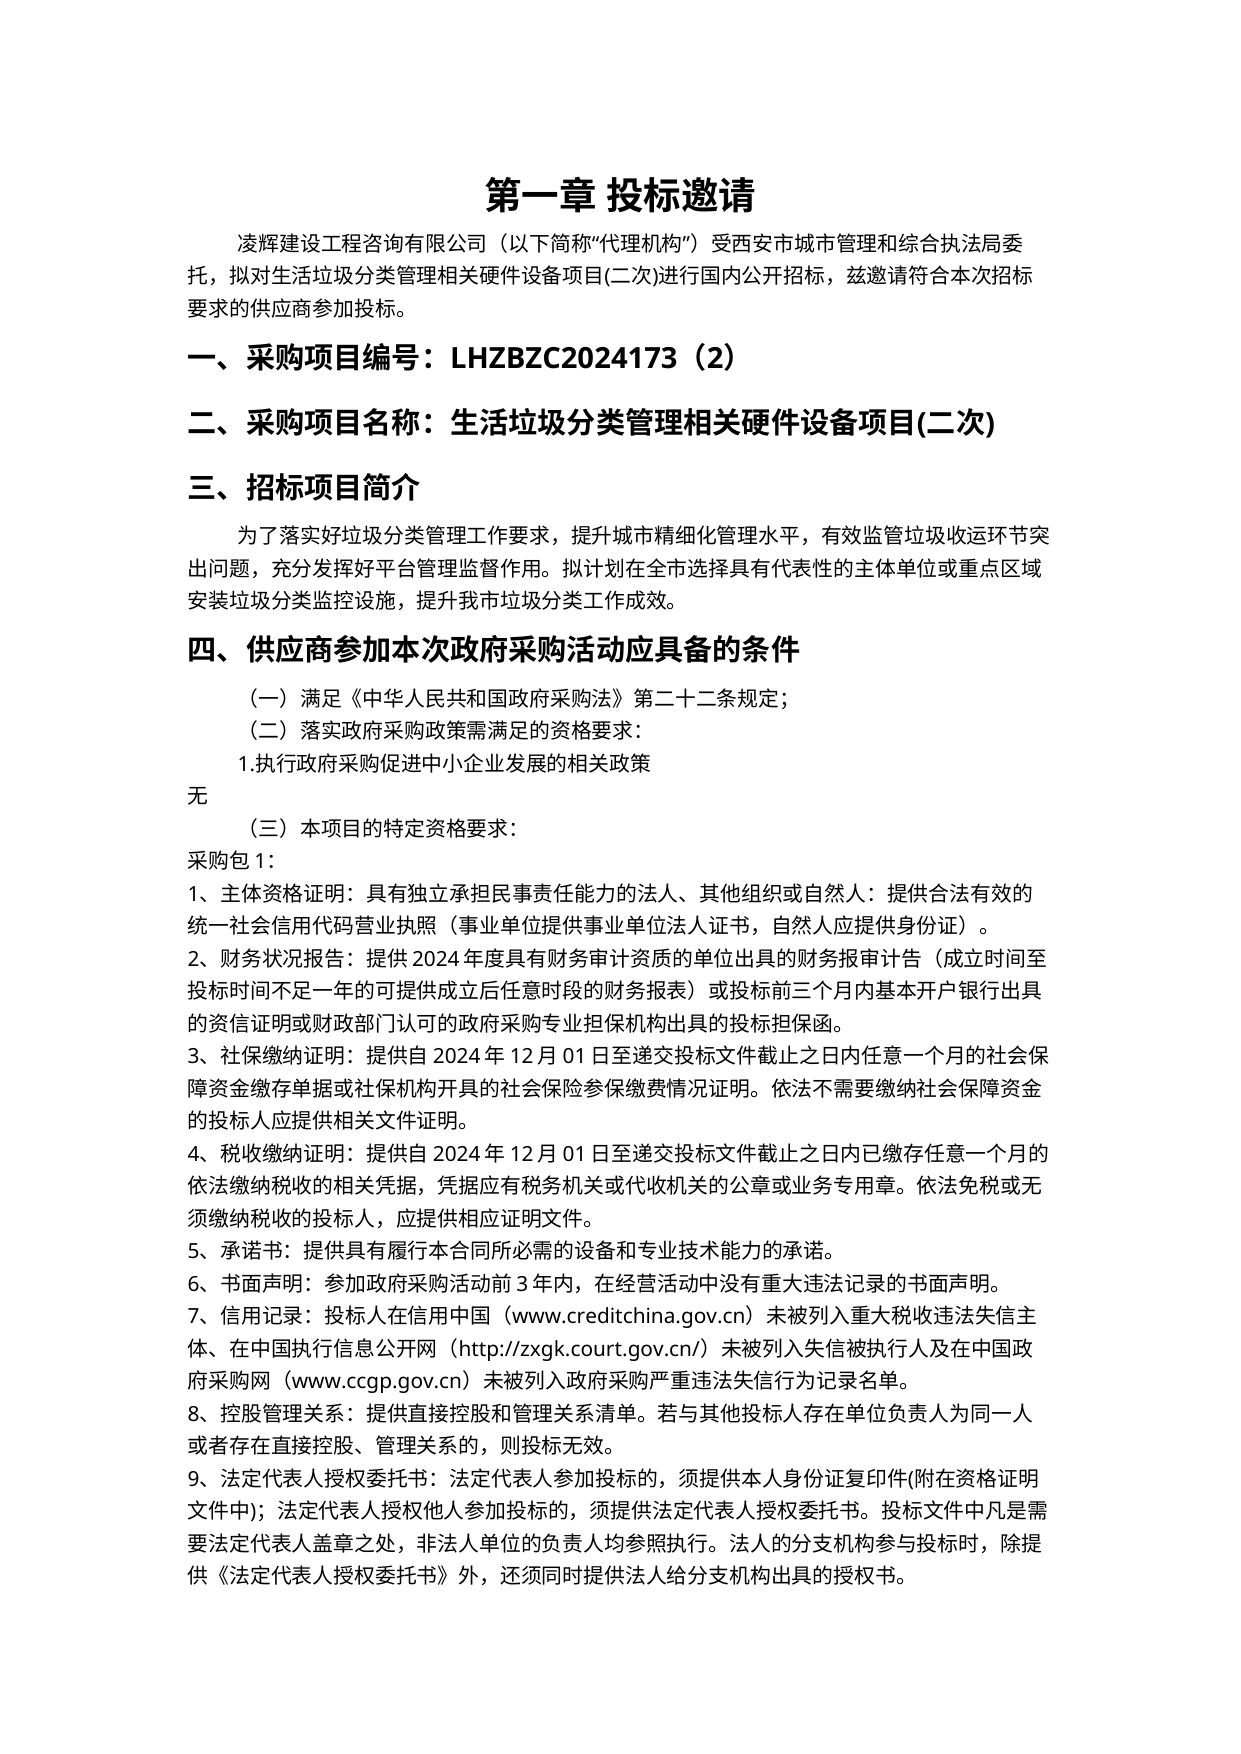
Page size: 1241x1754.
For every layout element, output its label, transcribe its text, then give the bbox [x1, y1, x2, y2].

text （二）落实政府采购政策需满足的资格要求： [187, 714, 1053, 747]
text 四、供应商参加本次政府采购活动应具备的条件 [187, 617, 1053, 682]
text 第一章 投标邀请 [187, 162, 1053, 227]
text （三）本项目的特定资格要求： [187, 812, 1053, 844]
text 二、采购项目名称：生活垃圾分类管理相关硬件设备项目(二次) [187, 389, 1053, 454]
text 7、信用记录：投标人在信用中国（www.creditchina.gov.cn）未被列入重大税收违法失信主体、在中国执行信息公开网（http://zxgk.court.gov.cn/）未被列入失信被执行人及在中国政府采购网（www.ccgp.gov.cn）未被列入政府采购严重违法失信行为记录名单。 [187, 1299, 1053, 1397]
text 6、书面声明：参加政府采购活动前3年内，在经营活动中没有重大违法记录的书面声明。 [187, 1267, 1053, 1299]
text 三、招标项目简介 [187, 454, 1053, 519]
text 2、财务状况报告：提供2024年度具有财务审计资质的单位出具的财务报审计告（成立时间至投标时间不足一年的可提供成立后任意时段的财务报表）或投标前三个月内基本开户银行出具的资信证明或财政部门认可的政府采购专业担保机构出具的投标担保函。 [187, 942, 1053, 1039]
text 3、社保缴纳证明：提供自2024年12月01日至递交投标文件截止之日内任意一个月的社会保障资金缴存单据或社保机构开具的社会保险参保缴费情况证明。依法不需要缴纳社会保障资金的投标人应提供相关文件证明。 [187, 1039, 1053, 1137]
text 无 [187, 779, 1053, 812]
text 8、控股管理关系：提供直接控股和管理关系清单。若与其他投标人存在单位负责人为同一人或者存在直接控股、管理关系的，则投标无效。 [187, 1397, 1053, 1462]
text 5、承诺书：提供具有履行本合同所必需的设备和专业技术能力的承诺。 [187, 1234, 1053, 1267]
text （一）满足《中华人民共和国政府采购法》第二十二条规定； [187, 682, 1053, 714]
text 4、税收缴纳证明：提供自2024年12月01日至递交投标文件截止之日内已缴存任意一个月的依法缴纳税收的相关凭据，凭据应有税务机关或代收机关的公章或业务专用章。依法免税或无须缴纳税收的投标人，应提供相应证明文件。 [187, 1137, 1053, 1234]
text 一、采购项目编号：LHZBZC2024173（2） [187, 324, 1053, 389]
text 采购包1： [187, 844, 1053, 877]
text 1.执行政府采购促进中小企业发展的相关政策 [187, 747, 1053, 779]
text 凌辉建设工程咨询有限公司（以下简称“代理机构”）受西安市城市管理和综合执法局委托，拟对生活垃圾分类管理相关硬件设备项目(二次)进行国内公开招标，兹邀请符合本次招标要求的供应商参加投标。 [187, 227, 1053, 324]
text 为了落实好垃圾分类管理工作要求，提升城市精细化管理水平，有效监管垃圾收运环节突出问题，充分发挥好平台管理监督作用。拟计划在全市选择具有代表性的主体单位或重点区域安装垃圾分类监控设施，提升我市垃圾分类工作成效。 [187, 519, 1053, 617]
text 9、法定代表人授权委托书：法定代表人参加投标的，须提供本人身份证复印件(附在资格证明文件中)；法定代表人授权他人参加投标的，须提供法定代表人授权委托书。投标文件中凡是需要法定代表人盖章之处，非法人单位的负责人均参照执行。法人的分支机构参与投标时，除提供《法定代表人授权委托书》外，还须同时提供法人给分支机构出具的授权书。 [187, 1462, 1053, 1592]
text 1、主体资格证明：具有独立承担民事责任能力的法人、其他组织或自然人：提供合法有效的统一社会信用代码营业执照（事业单位提供事业单位法人证书，自然人应提供身份证）。 [187, 877, 1053, 942]
